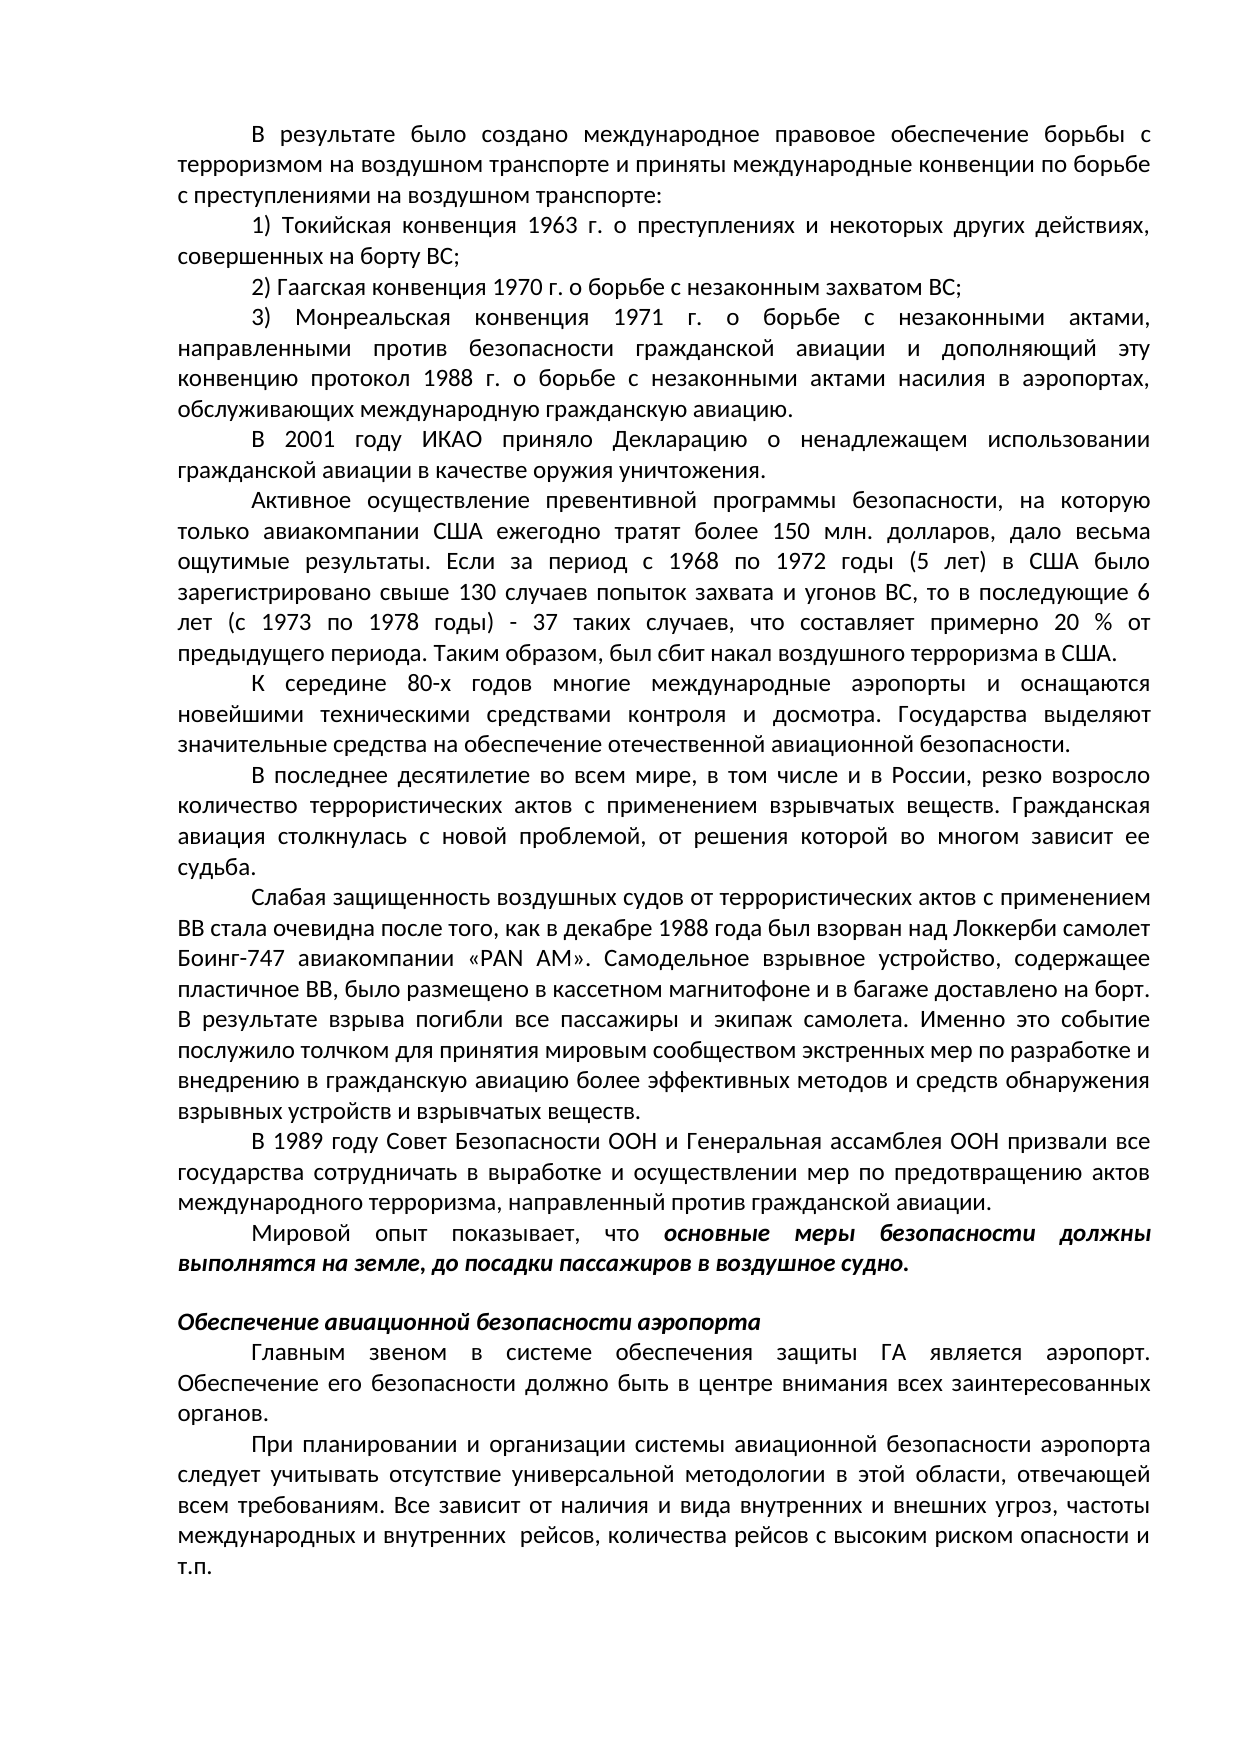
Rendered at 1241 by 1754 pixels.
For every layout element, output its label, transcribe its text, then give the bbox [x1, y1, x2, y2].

text 3) Монреальская конвенция 1971 г. о борьбе с незаконными актами, направленными против безопасности гражданской авиации и дополняющий эту конвенцию протокол 1988 г. о борьбе с незаконными актами насилия в аэропортах, обслуживающих международную гражданскую авиацию. [177, 301, 1152, 423]
text 1) Токийская конвенция 1963 г. о преступлениях и некоторых других действиях, совершенных на борту ВС; [177, 210, 1152, 271]
text 2) Гаагская конвенция 1970 г. о борьбе с незаконным захватом ВС; [177, 271, 1152, 301]
text Слабая защищенность воздушных судов от террористических актов с применением ВВ стала очевидна после того, как в декабре 1988 года был взорван над Локкерби самолет Боинг-747 авиакомпании «PAN AM». Самодельное взрывное устройство, содержащее пластичное ВВ, было размещено в кассетном магнитофоне и в багаже доставлено на борт. В результате взрыва погибли все пассажиры и экипаж самолета. Именно это событие послужило толчком для принятия мировым сообществом экстренных мер по разработке и внедрению в гражданскую авиацию более эффективных методов и средств обнаружения взрывных устройств и взрывчатых веществ. [177, 881, 1152, 1125]
text Активное осуществление превентивной программы безопасности, на которую только авиакомпании США ежегодно тратят более 150 млн. долларов, дало весьма ощутимые результаты. Если за период с 1968 по 1972 годы (5 лет) в США было зарегистрировано свыше 130 случаев попыток захвата и угонов ВС, то в последующие 6 лет (с 1973 по 1978 годы) - 37 таких случаев, что составляет примерно 20 % от предыдущего периода. Таким образом, был сбит накал воздушного терроризма в США. [177, 484, 1152, 667]
text В результате было создано международное правовое обеспечение борьбы с терроризмом на воздушном транспорте и приняты международные конвенции по борьбе с преступлениями на воздушном транспорте: [177, 118, 1152, 210]
text Обеспечение авиационной безопасности аэропорта [177, 1306, 1152, 1336]
text Мировой опыт показывает, что основные меры безопасности должны выполнятся на земле, до посадки пассажиров в воздушное судно. [177, 1217, 1152, 1278]
text Главным звеном в системе обеспечения защиты ГА является аэропорт. Обеспечение его безопасности должно быть в центре внимания всех заинтересованных органов. [177, 1336, 1152, 1428]
text При планировании и организации системы авиационной безопасности аэропорта следует учитывать отсутствие универсальной методологии в этой области, отвечающей всем требованиям. Все зависит от наличия и вида внутренних и внешних угроз, частоты международных и внутренних рейсов, количества рейсов с высоким риском опасности и т.п. [177, 1428, 1152, 1581]
text К середине 80-х годов многие международные аэропорты и оснащаются новейшими техническими средствами контроля и досмотра. Государства выделяют значительные средства на обеспечение отечественной авиационной безопасности. [177, 667, 1152, 759]
text В последнее десятилетие во всем мире, в том числе и в России, резко возросло количество террористических актов с применением взрывчатых веществ. Гражданская авиация столкнулась с новой проблемой, от решения которой во многом зависит ее судьба. [177, 759, 1152, 881]
text В 1989 году Совет Безопасности ООН и Генеральная ассамблея ООН призвали все государства сотрудничать в выработке и осуществлении мер по предотвращению актов международного терроризма, направленный против гражданской авиации. [177, 1125, 1152, 1217]
text В 2001 году ИКАО приняло Декларацию о ненадлежащем использовании гражданской авиации в качестве оружия уничтожения. [177, 423, 1152, 484]
